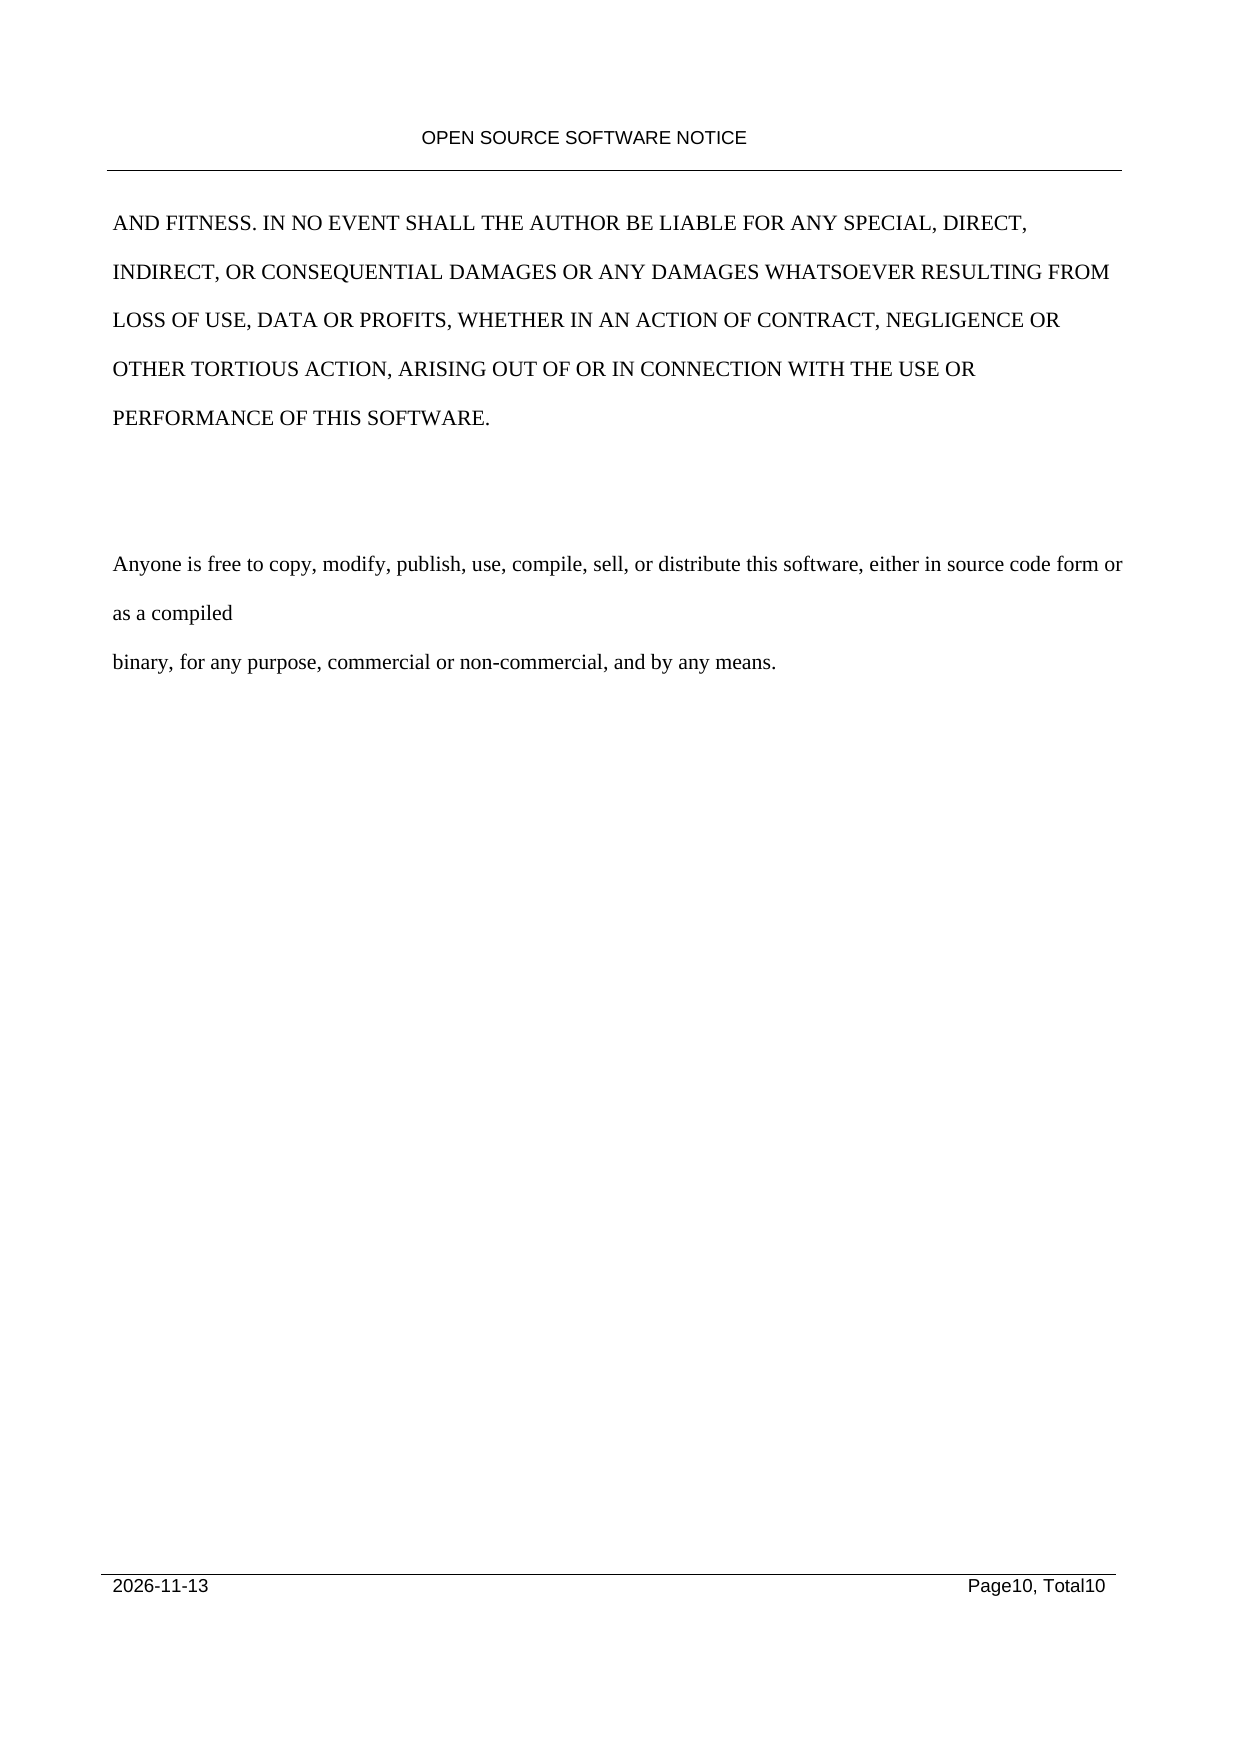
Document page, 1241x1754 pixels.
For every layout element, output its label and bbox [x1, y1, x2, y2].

text [112, 206, 1128, 678]
